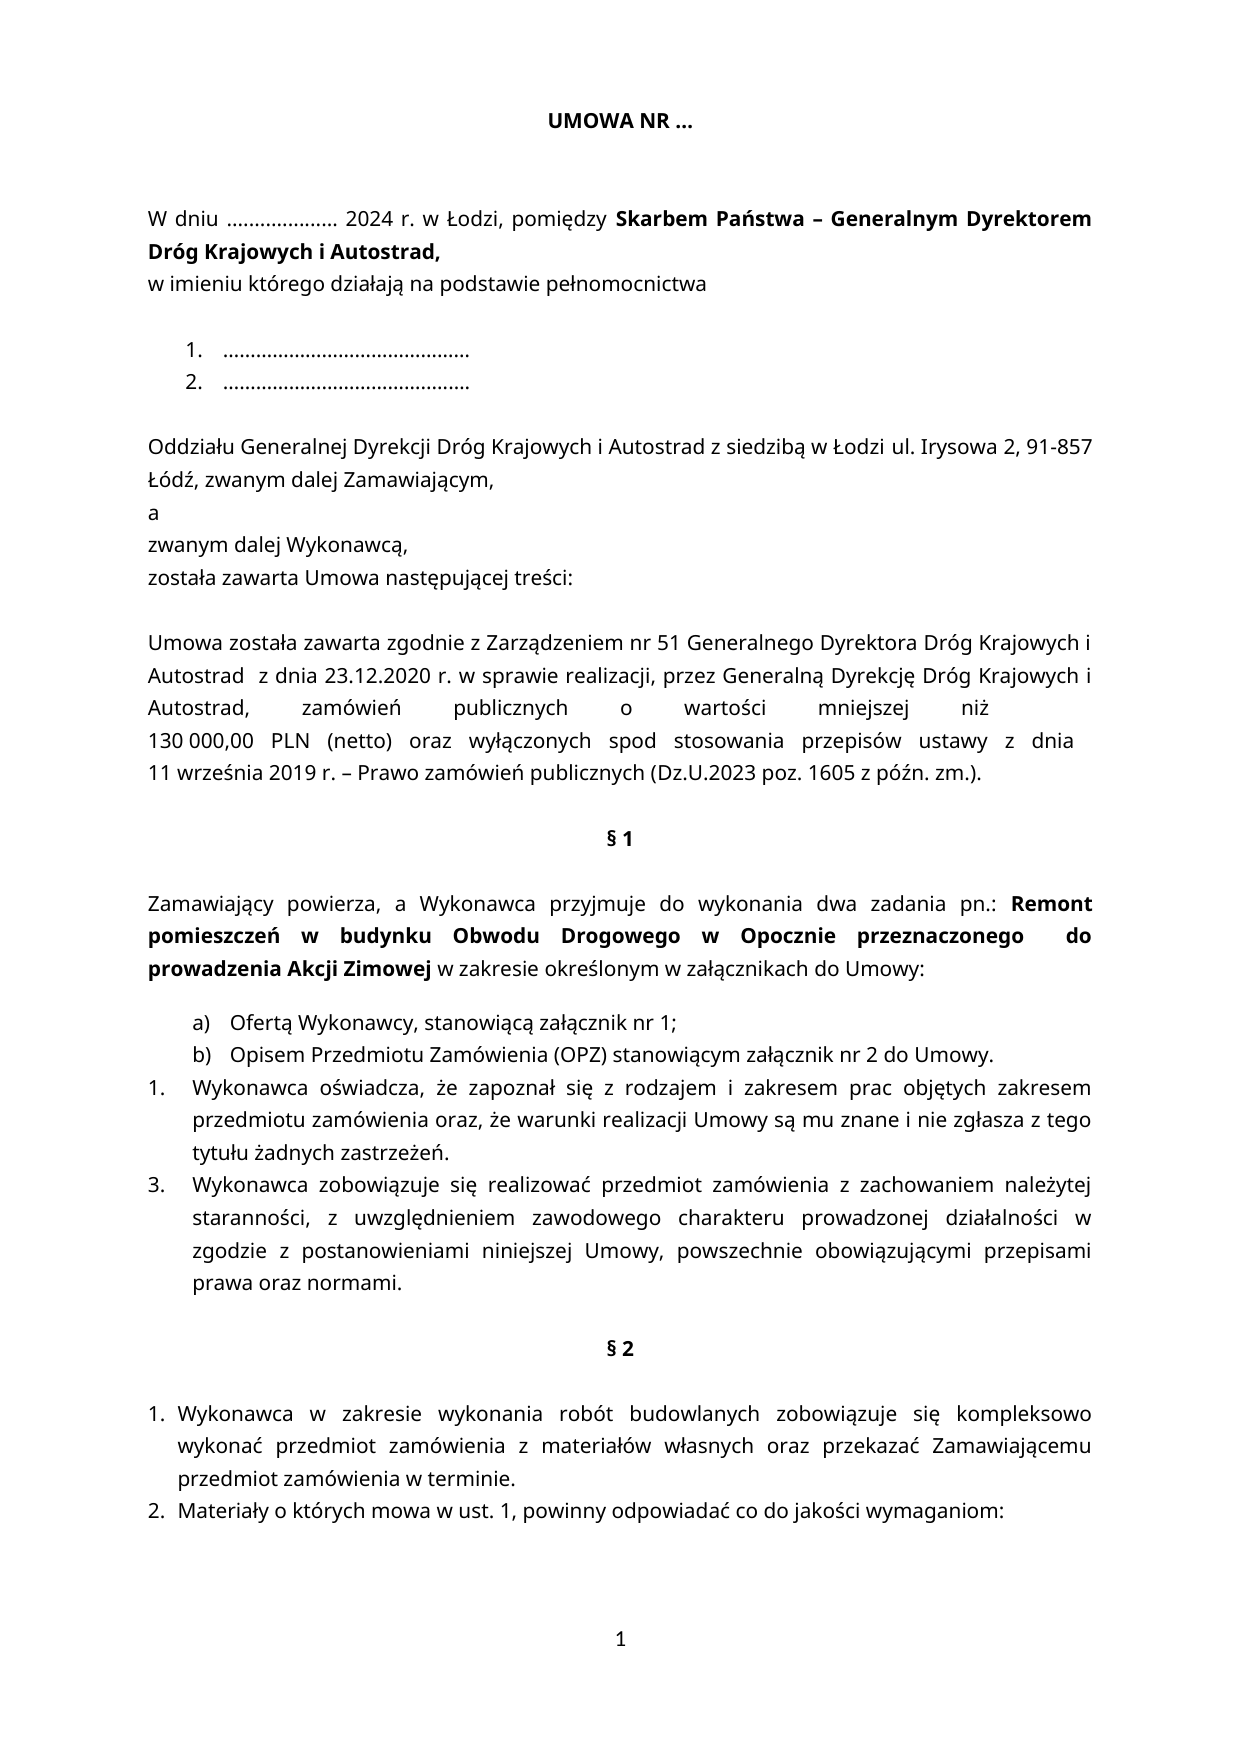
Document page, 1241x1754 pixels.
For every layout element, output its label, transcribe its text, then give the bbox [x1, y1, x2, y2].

text zwanym dalej Wykonawcą, [148, 530, 1093, 559]
list Ofertą Wykonawcy, stanowiącą załącznik nr 1; [192, 1008, 1093, 1036]
text § 1 [148, 824, 1093, 852]
text 3. Wykonawca zobowiązuje się realizować przedmiot zamówienia z zachowaniem należytej staranności, z uwzględnieniem zawodowego charakteru prowadzonej działalności w zgodzie z postanowieniami niniejszej Umowy, powszechnie obowiązującymi przepisami prawa oraz normami. [148, 1171, 1093, 1297]
text UMOWA NR … [148, 106, 1093, 135]
list Wykonawca oświadcza, że zapoznał się z rodzajem i zakresem prac objętych zakresem przedmiotu zamówienia oraz, że warunki realizacji Umowy są mu znane i nie zgłasza z tego tytułu żadnych zastrzeżeń. [148, 1073, 1093, 1166]
list ………………………………..……. [185, 367, 1093, 396]
list ……………………………………… [185, 335, 1093, 363]
text Umowa została zawarta zgodnie z Zarządzeniem nr 51 Generalnego Dyrektora Dróg Krajowych i Autostrad z dnia 23.12.2020 r. w sprawie realizacji, przez Generalną Dyrekcję Dróg Krajowych i Autostrad, zamówień publicznych o wartości mniejszej niż 130 000,00 PLN (netto) oraz wyłączonych spod stosowania przepisów ustawy z dnia 11 września 2019 r. – Prawo zamówień publicznych (Dz.U.2023 poz. 1605 z późn. zm.). [148, 628, 1093, 787]
text została zawarta Umowa następującej treści: [148, 563, 1093, 591]
text w imieniu którego działają na podstawie pełnomocnictwa [148, 269, 1093, 298]
text a [148, 498, 1093, 526]
text W dniu .................... 2024 r. w Łodzi, pomiędzy Skarbem Państwa – Generalnym Dyrektorem Dróg Krajowych i Autostrad, [148, 204, 1093, 265]
list Opisem Przedmiotu Zamówienia (OPZ) stanowiącym załącznik nr 2 do Umowy. [192, 1040, 1093, 1069]
text Zamawiający powierza, a Wykonawca przyjmuje do wykonania dwa zadania pn.: Remont pomieszczeń w budynku Obwodu Drogowego w Opocznie przeznaczonego do prowadzenia Akcji Zimowej w zakresie określonym w załącznikach do Umowy: [148, 889, 1093, 983]
list Wykonawca w zakresie wykonania robót budowlanych zobowiązuje się kompleksowo wykonać przedmiot zamówienia z materiałów własnych oraz przekazać Zamawiającemu przedmiot zamówienia w terminie. [148, 1399, 1093, 1492]
text Oddziału Generalnej Dyrekcji Dróg Krajowych i Autostrad z siedzibą w Łodzi ul. Irysowa 2, 91-857 Łódź, zwanym dalej Zamawiającym, [148, 432, 1093, 493]
list Materiały o których mowa w ust. 1, powinny odpowiadać co do jakości wymaganiom: [148, 1497, 1093, 1525]
text § 2 [148, 1334, 1093, 1362]
